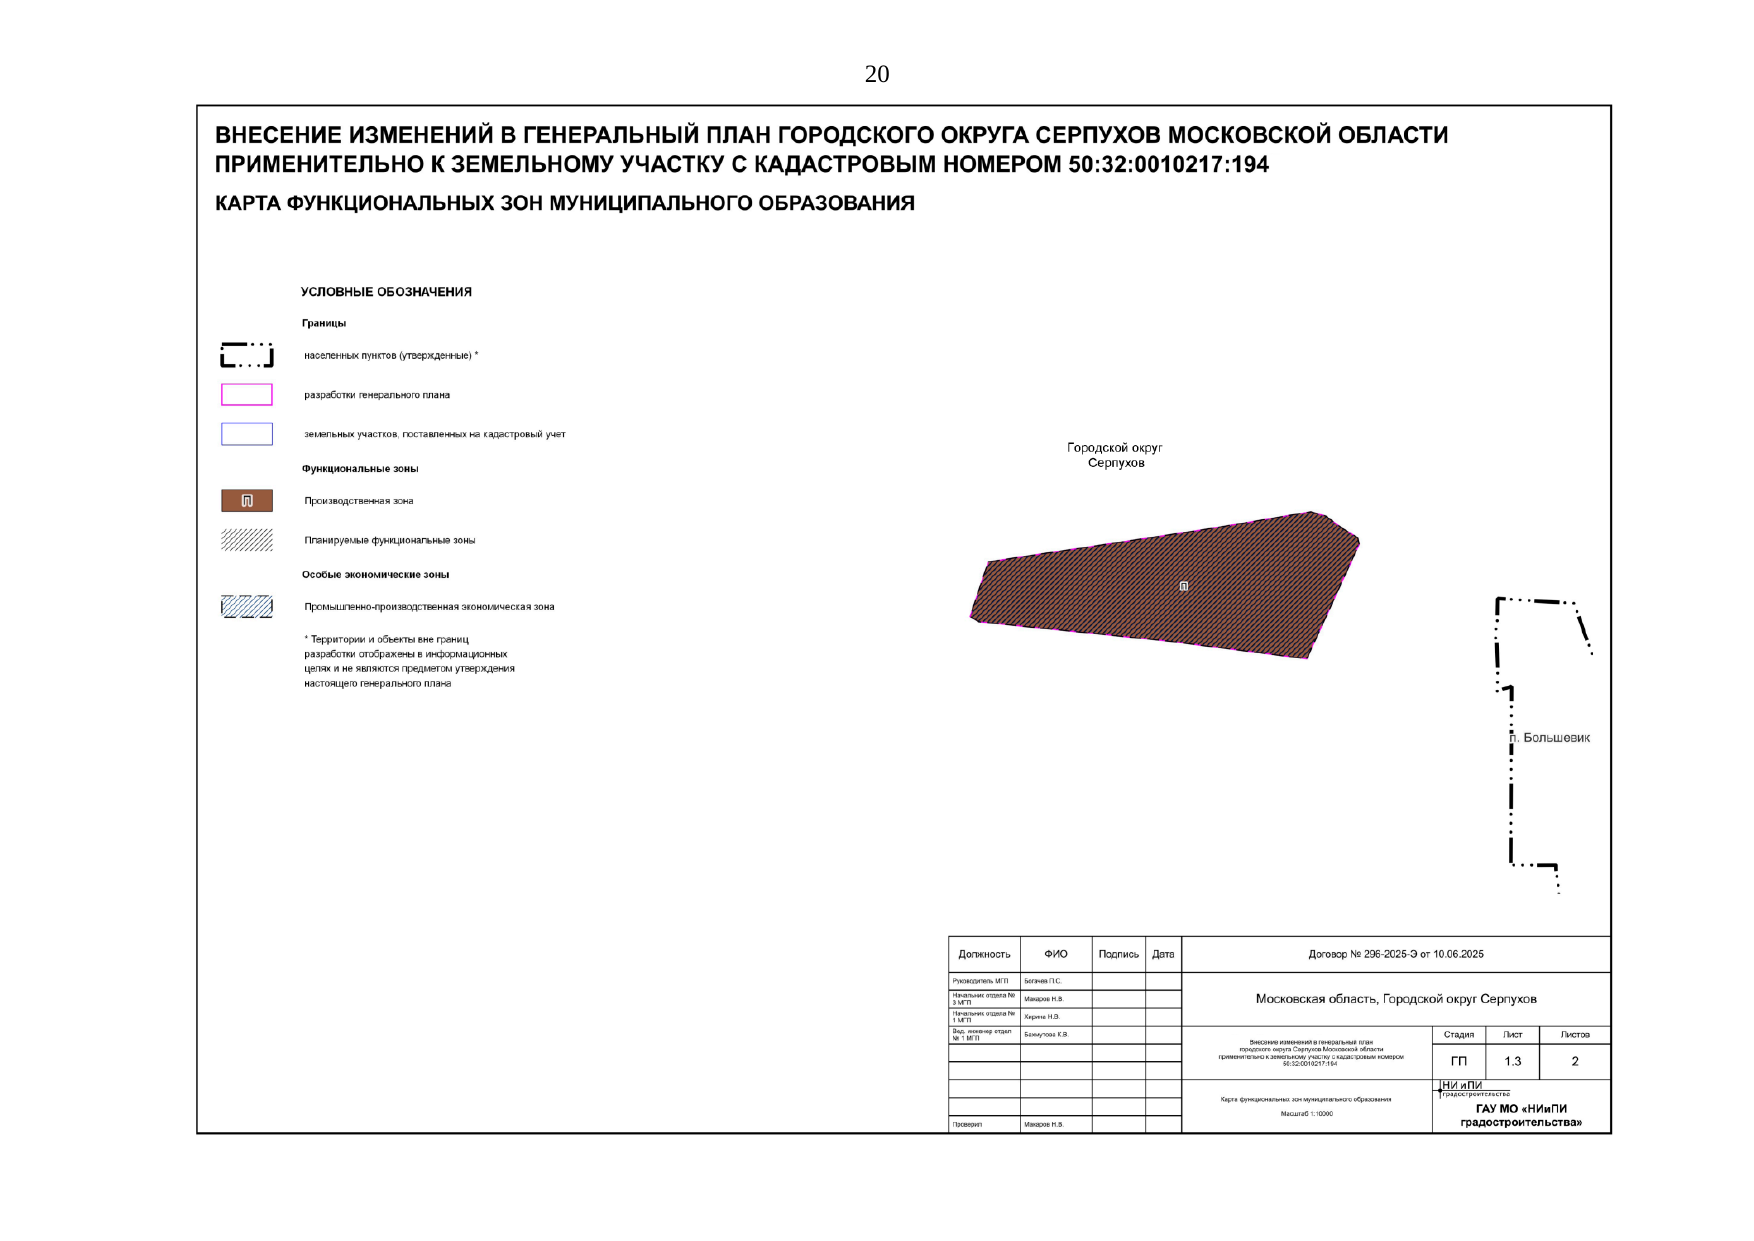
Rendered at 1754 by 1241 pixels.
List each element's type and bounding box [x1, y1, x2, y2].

picture [125, 87, 1629, 1151]
